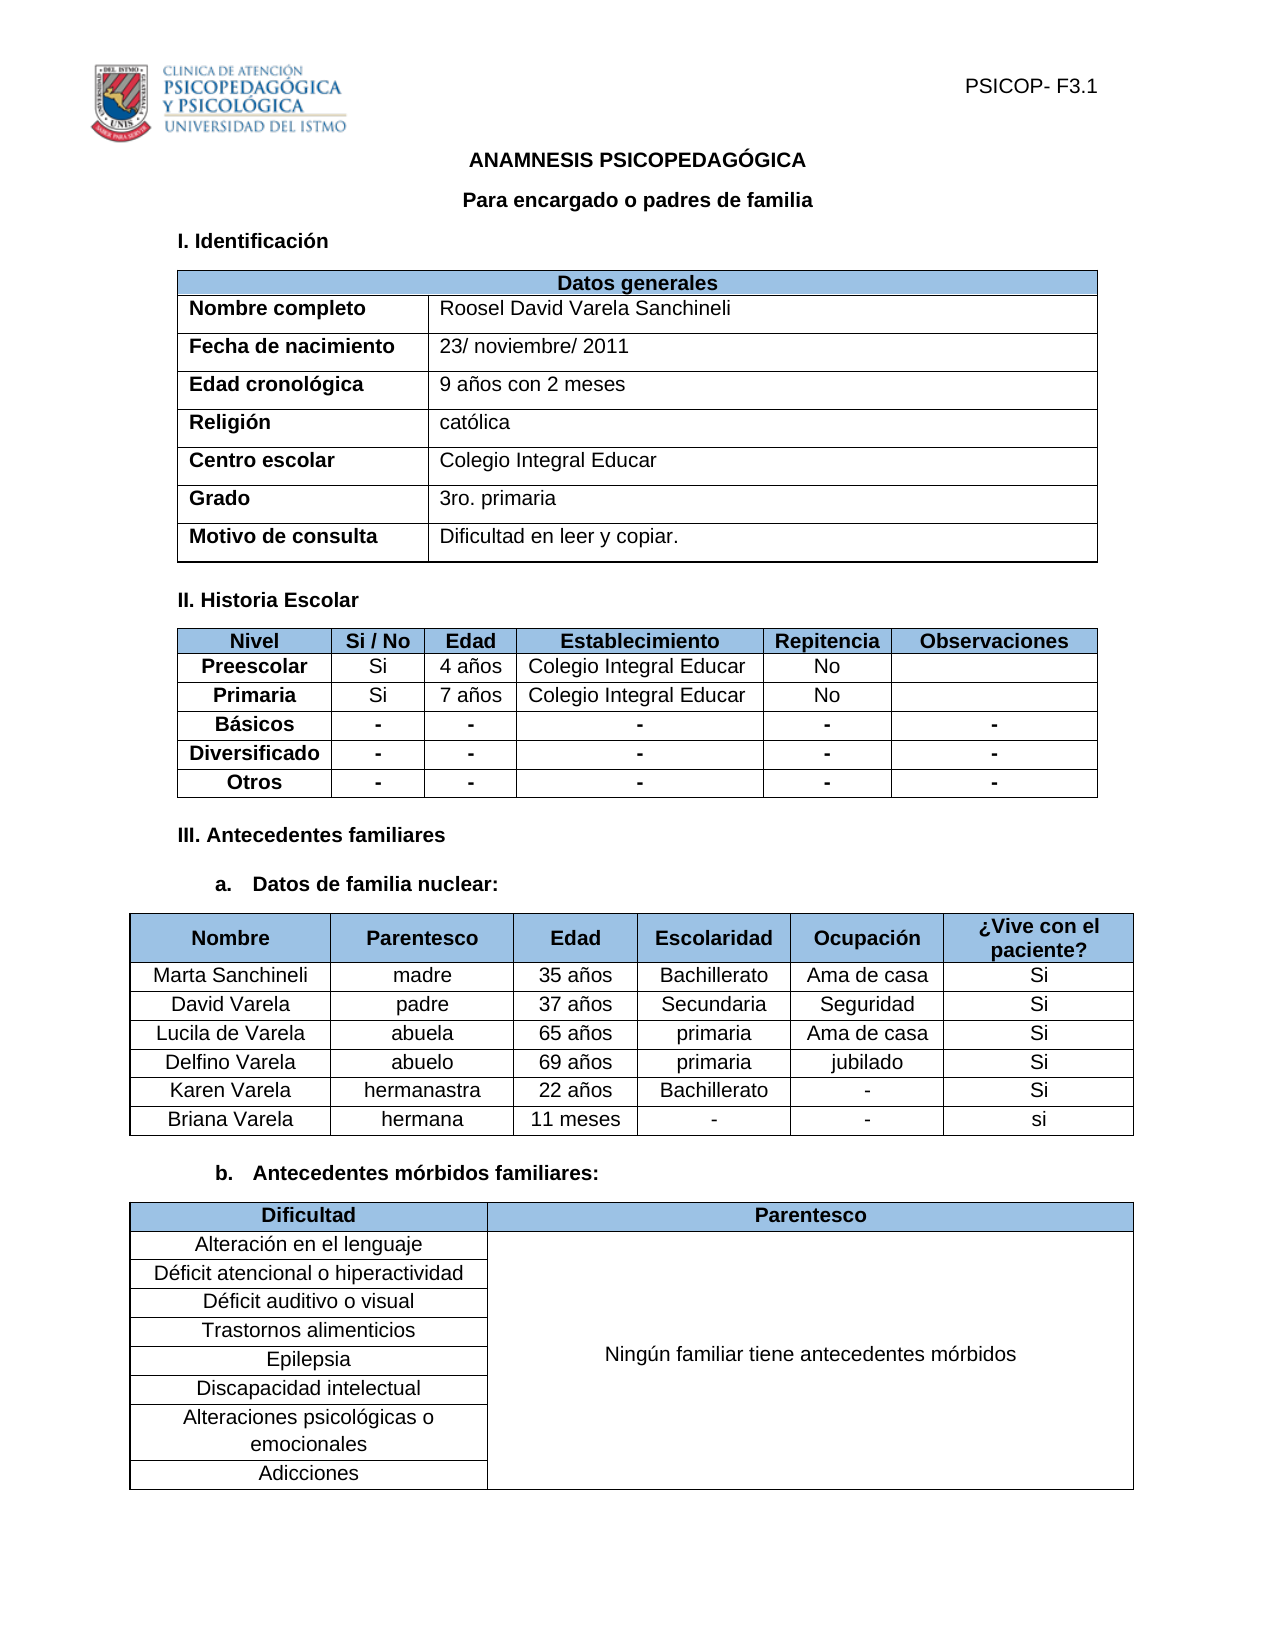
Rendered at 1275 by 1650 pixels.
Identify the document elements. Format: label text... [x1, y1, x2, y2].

text ANAMNESIS PSICOPEDAGÓGICA [177, 148, 1098, 172]
table_cell hermana [331, 1107, 513, 1135]
text Para encargado o padres de familia [177, 188, 1098, 212]
table_cell católica [429, 410, 1097, 447]
table_cell Si [944, 1078, 1133, 1106]
table_cell Colegio Integral Educar [517, 683, 763, 711]
table_cell Lucila de Varela [131, 1021, 330, 1048]
table_cell Grado [178, 486, 428, 523]
table_cell 22 años [514, 1078, 637, 1106]
table_cell David Varela [131, 992, 330, 1019]
table_cell Colegio Integral Educar [429, 448, 1097, 485]
table_cell Secundaria [638, 992, 790, 1019]
table_header Dificultad [131, 1203, 487, 1231]
table_cell - [791, 1078, 943, 1106]
table_header Edad [425, 629, 516, 653]
table_cell - [638, 1107, 790, 1135]
table_cell Si [944, 992, 1133, 1019]
table_cell 35 años [514, 963, 637, 991]
table_cell Discapacidad intelectual [131, 1376, 487, 1404]
table_cell Diversificado [178, 741, 331, 768]
table_cell primaria [638, 1050, 790, 1077]
table_cell Si [332, 654, 424, 682]
table_cell - [892, 712, 1097, 739]
table_cell - [892, 770, 1097, 797]
table_cell Bachillerato [638, 963, 790, 991]
table_header Parentesco [488, 1203, 1133, 1231]
table_header Nombre [131, 914, 330, 962]
table_cell [892, 654, 1097, 682]
table_cell Bachillerato [638, 1078, 790, 1106]
table_cell Religión [178, 410, 428, 447]
table_cell hermanastra [331, 1078, 513, 1106]
table_cell - [332, 741, 424, 768]
table_cell 37 años [514, 992, 637, 1019]
table_header Parentesco [331, 914, 513, 962]
table_cell Marta Sanchineli [131, 963, 330, 991]
table_cell Alteraciones psicológicas o emocionales [131, 1405, 487, 1460]
table_cell - [425, 770, 516, 797]
list Datos de familia nuclear: [215, 872, 1098, 896]
table_header ¿Vive con el paciente? [944, 914, 1133, 962]
table_cell 65 años [514, 1021, 637, 1048]
table_cell - [892, 741, 1097, 768]
table_cell Ama de casa [791, 963, 943, 991]
table_cell Preescolar [178, 654, 331, 682]
table_header Escolaridad [638, 914, 790, 962]
table_cell - [517, 741, 763, 768]
table_cell Si [944, 1021, 1133, 1048]
table_cell Fecha de nacimiento [178, 334, 428, 371]
table_header Datos generales [178, 271, 1097, 294]
table_cell 23/ noviembre/ 2011 [429, 334, 1097, 371]
table_cell - [517, 712, 763, 739]
table_cell padre [331, 992, 513, 1019]
table_cell primaria [638, 1021, 790, 1048]
table_cell Briana Varela [131, 1107, 330, 1135]
table_header Edad [514, 914, 637, 962]
table_cell Primaria [178, 683, 331, 711]
table_cell 9 años con 2 meses [429, 372, 1097, 409]
table_cell madre [331, 963, 513, 991]
table_cell abuelo [331, 1050, 513, 1077]
table_cell Trastornos alimenticios [131, 1318, 487, 1346]
table_cell - [332, 770, 424, 797]
table_cell 7 años [425, 683, 516, 711]
table_cell - [517, 770, 763, 797]
table_header Ocupación [791, 914, 943, 962]
table_header Si / No [332, 629, 424, 653]
table_cell Básicos [178, 712, 331, 739]
table_cell [892, 683, 1097, 711]
table_header Nivel [178, 629, 331, 653]
table_cell - [425, 741, 516, 768]
table_cell Adicciones [131, 1461, 487, 1489]
table_cell 3ro. primaria [429, 486, 1097, 523]
table_cell Si [944, 1050, 1133, 1077]
table_cell Centro escolar [178, 448, 428, 485]
table_cell Roosel David Varela Sanchineli [429, 296, 1097, 333]
table_cell - [332, 712, 424, 739]
table_cell - [791, 1107, 943, 1135]
table_cell Nombre completo [178, 296, 428, 333]
table_cell Si [332, 683, 424, 711]
table_cell Epilepsia [131, 1347, 487, 1375]
table_cell No [764, 683, 891, 711]
table_cell Delfino Varela [131, 1050, 330, 1077]
table_cell - [764, 712, 891, 739]
text I. Identificación [177, 229, 1098, 253]
table_header Repitencia [764, 629, 891, 653]
table_cell si [944, 1107, 1133, 1135]
text III. Antecedentes familiares [177, 823, 1098, 847]
table_header Observaciones [892, 629, 1097, 653]
table_cell 69 años [514, 1050, 637, 1077]
table_cell Déficit atencional o hiperactividad [131, 1260, 487, 1288]
table_header Establecimiento [517, 629, 763, 653]
table_cell Colegio Integral Educar [517, 654, 763, 682]
table_cell - [764, 741, 891, 768]
picture [42, 36, 406, 177]
table_cell Motivo de consulta [178, 524, 428, 561]
table_cell Ningún familiar tiene antecedentes mórbidos [488, 1232, 1133, 1489]
table_cell 4 años [425, 654, 516, 682]
table_cell jubilado [791, 1050, 943, 1077]
table_cell Ama de casa [791, 1021, 943, 1048]
table_cell Otros [178, 770, 331, 797]
table_cell No [764, 654, 891, 682]
table_cell Si [944, 963, 1133, 991]
table_cell 11 meses [514, 1107, 637, 1135]
table_cell Seguridad [791, 992, 943, 1019]
table_cell Déficit auditivo o visual [131, 1289, 487, 1317]
table_cell Dificultad en leer y copiar. [429, 524, 1097, 561]
text II. Historia Escolar [177, 587, 1098, 611]
table_cell Edad cronológica [178, 372, 428, 409]
table_cell Alteración en el lenguaje [131, 1232, 487, 1259]
table_cell - [764, 770, 891, 797]
table_cell - [425, 712, 516, 739]
list Antecedentes mórbidos familiares: [215, 1161, 1098, 1185]
table_cell Karen Varela [131, 1078, 330, 1106]
table_cell abuela [331, 1021, 513, 1048]
